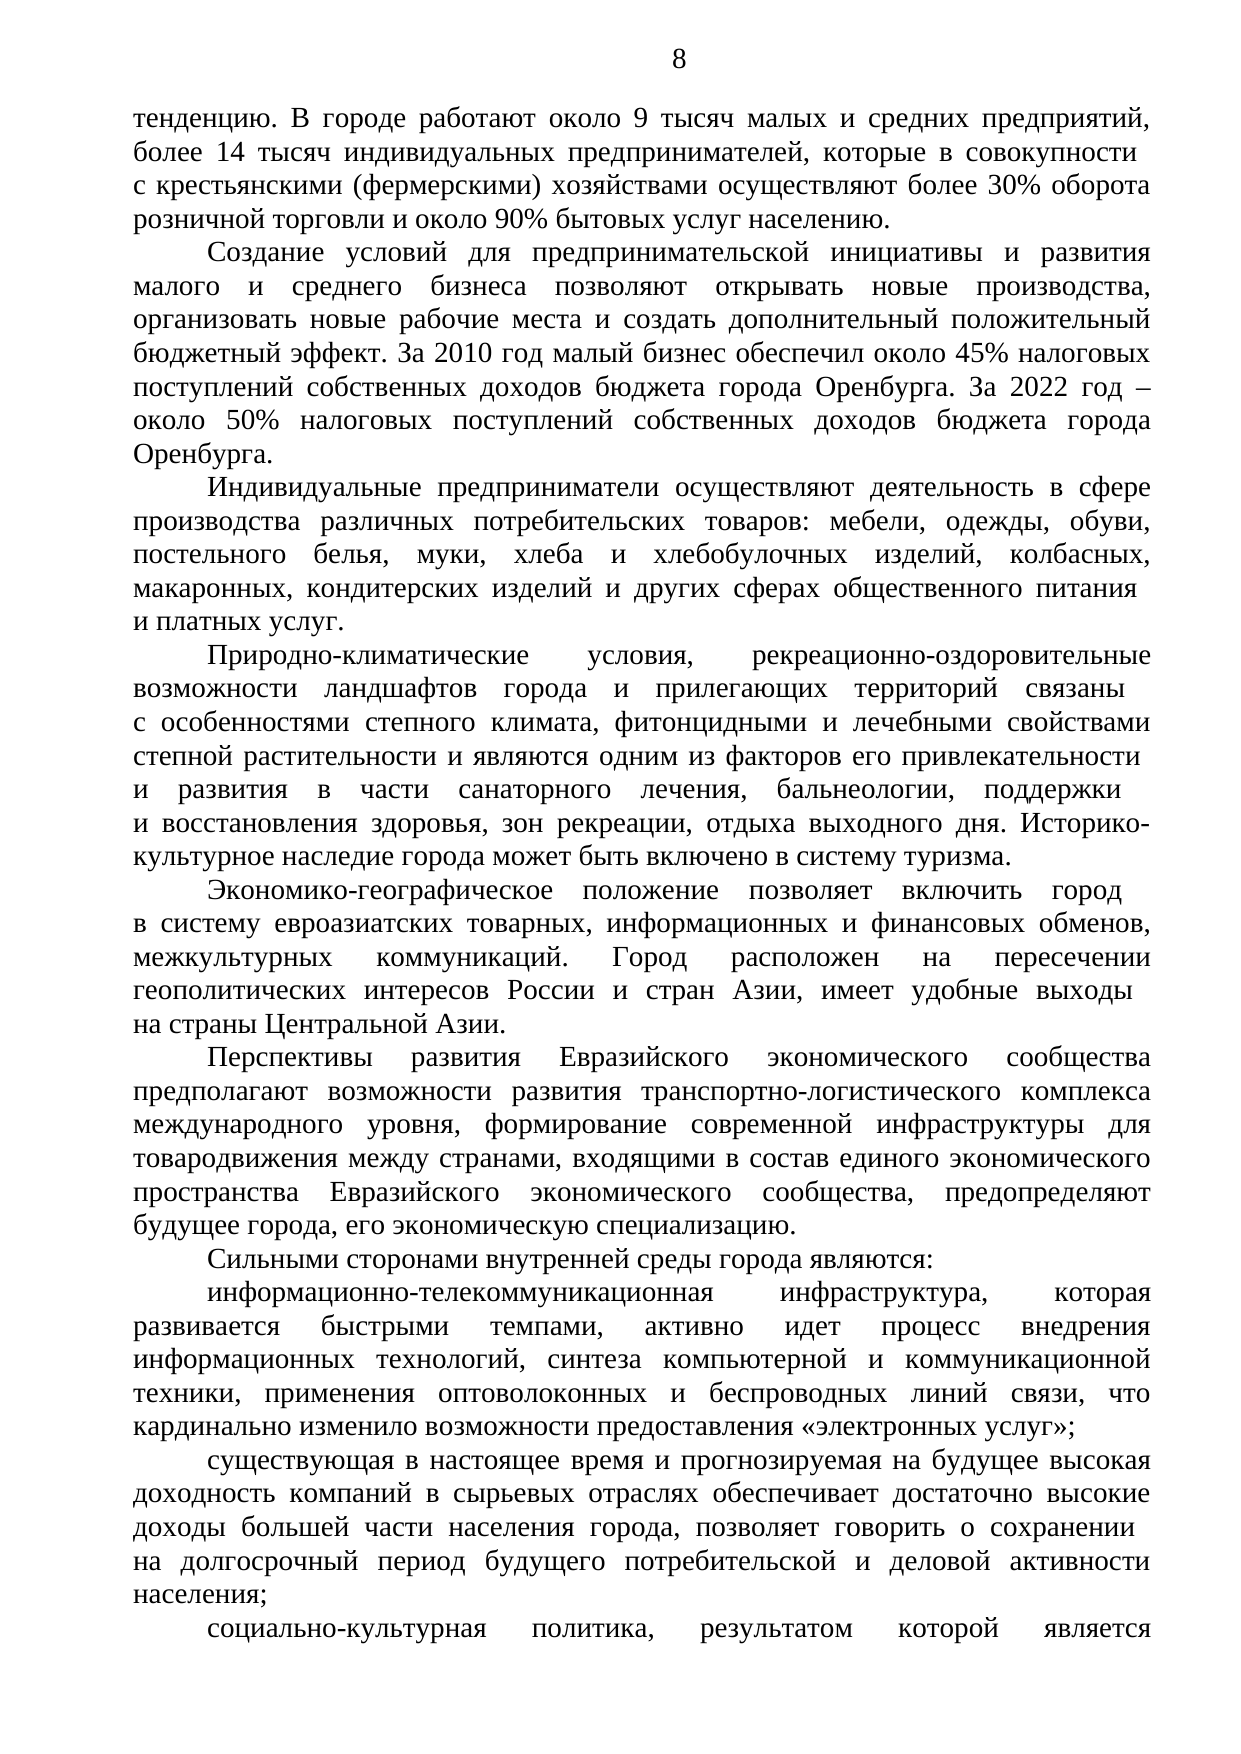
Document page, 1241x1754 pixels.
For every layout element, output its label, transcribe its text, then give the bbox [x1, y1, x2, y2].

text Природно-климатические условия, рекреационно-оздоровительные возможности ландшафтов города и прилегающих территорий связаны с особенностями степного климата, фитонцидными и лечебными свойствами степной растительности и являются одним из факторов его привлекательности и развития в части санаторного лечения, бальнеологии, поддержки и восстановления здоровья, зон рекреации, отдыха выходного дня. Историко-культурное наследие города может быть включено в систему туризма. [133, 637, 1152, 872]
text Экономико-географическое положение позволяет включить город в систему евроазиатских товарных, информационных и финансовых обменов, межкультурных коммуникаций. Город расположен на пересечении геополитических интересов России и стран Азии, имеет удобные выходы на страны Центральной Азии. [133, 872, 1152, 1039]
text Сильными сторонами внутренней среды города являются: [133, 1241, 1152, 1274]
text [133, 100, 1152, 234]
text Индивидуальные предприниматели осуществляют деятельность в сфере производства различных потребительских товаров: мебели, одежды, обуви, постельного белья, муки, хлеба и хлебобулочных изделий, колбасных, макаронных, кондитерских изделий и других сферах общественного питания и платных услуг. [133, 469, 1152, 637]
text Создание условий для предпринимательской инициативы и развития малого и среднего бизнеса позволяют открывать новые производства, организовать новые рабочие места и создать дополнительный положительный бюджетный эффект. За 2010 год малый бизнес обеспечил около 45% налоговых поступлений собственных доходов бюджета города Оренбурга. За 2022 год – около 50% налоговых поступлений собственных доходов бюджета города Оренбурга. [133, 234, 1152, 469]
text существующая в настоящее время и прогнозируемая на будущее высокая доходность компаний в сырьевых отраслях обеспечивает достаточно высокие доходы большей части населения города, позволяет говорить о сохранении на долгосрочный период будущего потребительской и деловой активности населения; [133, 1442, 1152, 1610]
text информационно-телекоммуникационная инфраструктура, которая развивается быстрыми темпами, активно идет процесс внедрения информационных технологий, синтеза компьютерной и коммуникационной техники, применения оптоволоконных и беспроводных линий связи, что кардинально изменило возможности предоставления «электронных услуг»; [133, 1274, 1152, 1442]
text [133, 1610, 1152, 1643]
text Перспективы развития Евразийского экономического сообщества предполагают возможности развития транспортно-логистического комплекса международного уровня, формирование современной инфраструктуры для товародвижения между странами, входящими в состав единого экономического пространства Евразийского экономического сообщества, предопределяют будущее города, его экономическую специализацию. [133, 1039, 1152, 1241]
